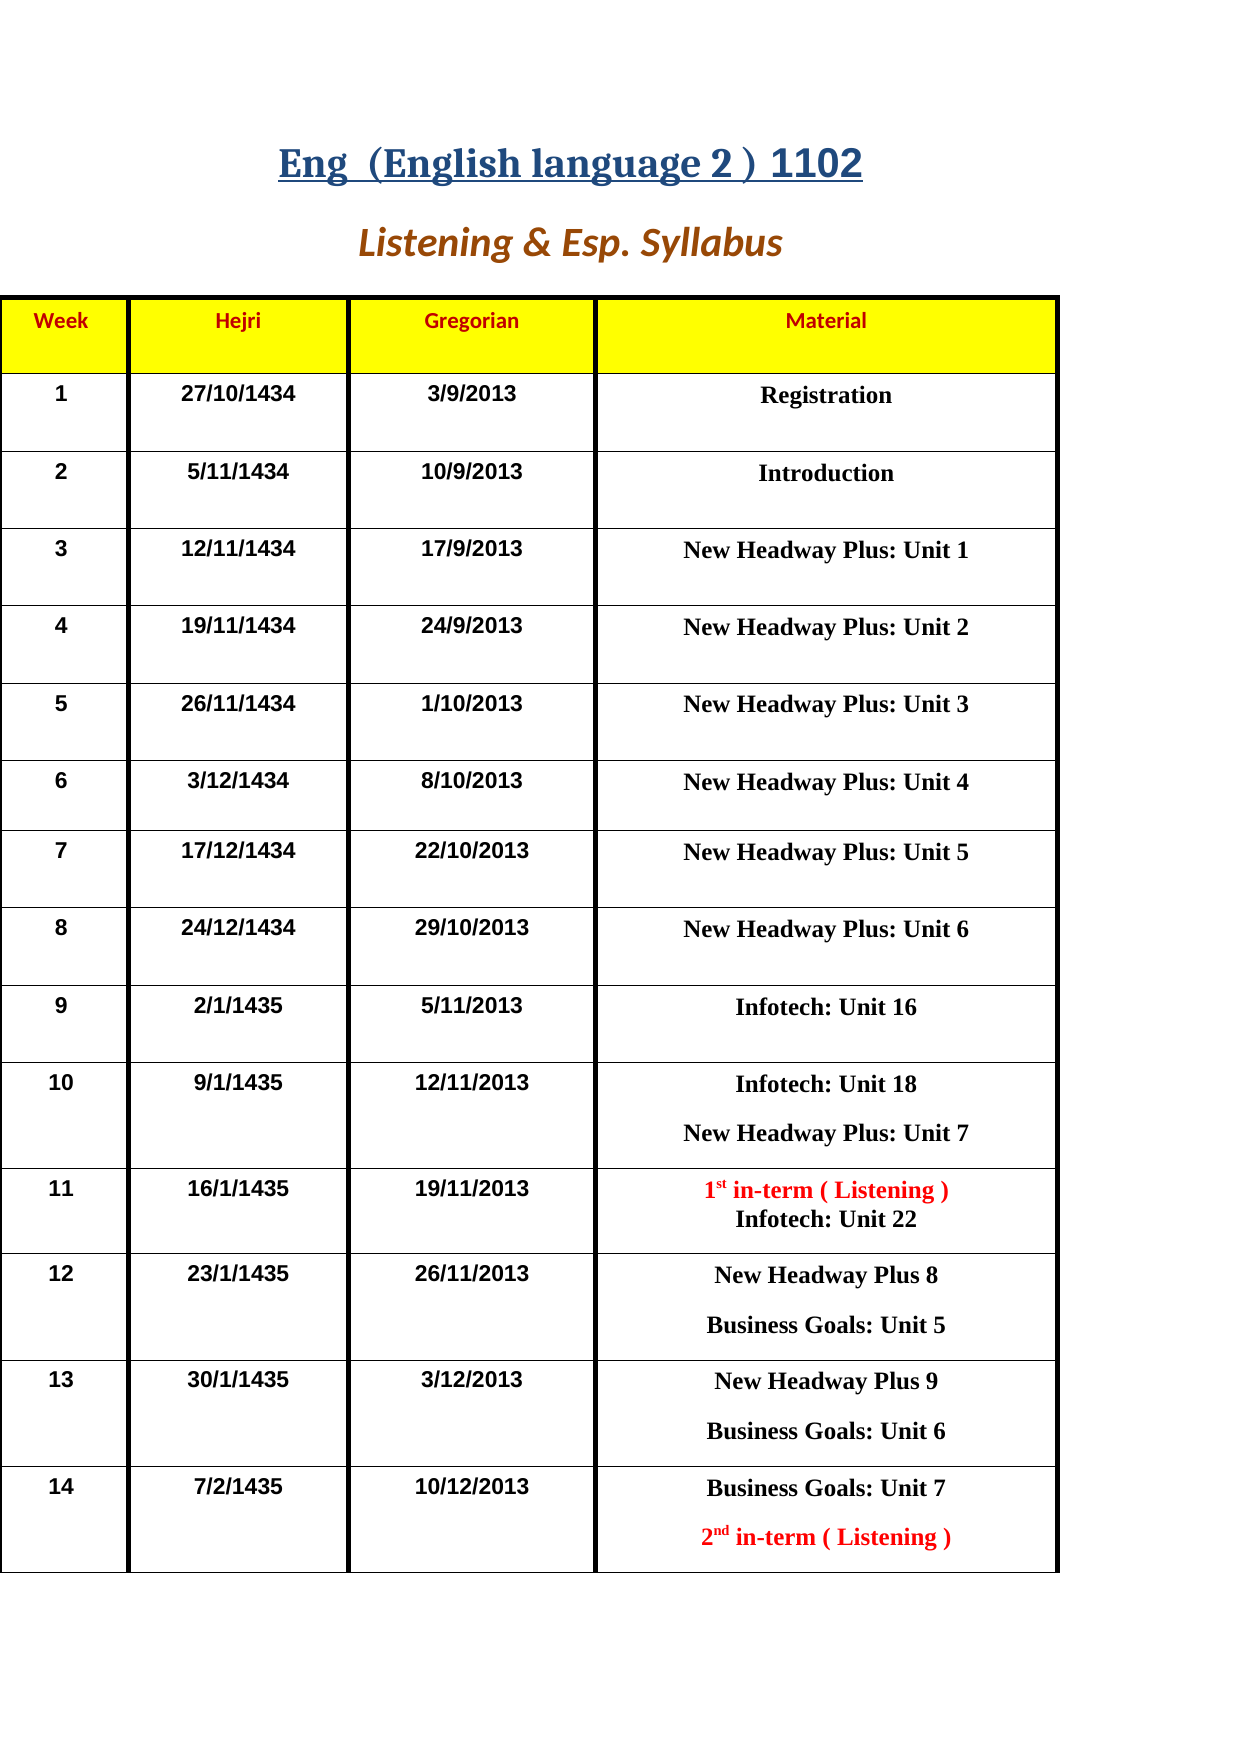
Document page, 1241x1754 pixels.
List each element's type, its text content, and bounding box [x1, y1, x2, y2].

table_cell 9 [2, 986, 126, 1062]
text 1102 Eng (English language 2 ) [89, 138, 1053, 188]
table_header Gregorian [351, 300, 593, 373]
table_cell 26/11/2013 [351, 1254, 593, 1359]
table_cell 1 [2, 374, 126, 451]
table_cell New Headway Plus: Unit 5 [598, 831, 1055, 907]
table_cell 13 [2, 1361, 126, 1466]
table_cell New Headway Plus: Unit 6 [598, 908, 1055, 984]
table_cell 8/10/2013 [351, 761, 593, 830]
table_cell 1st in-term ( Listening ) Infotech: Unit 22 [598, 1169, 1055, 1253]
table_cell 5/11/1434 [131, 452, 346, 528]
table_header Week [2, 300, 126, 373]
table_cell 3/12/2013 [351, 1361, 593, 1466]
table_cell New Headway Plus 8 Business Goals: Unit 5 [598, 1254, 1055, 1359]
table_cell 1/10/2013 [351, 684, 593, 760]
table_cell 27/10/1434 [131, 374, 346, 451]
table_header Hejri [131, 300, 346, 373]
table_cell 11 [2, 1169, 126, 1253]
table_cell 7 [2, 831, 126, 907]
table_cell 4 [2, 606, 126, 682]
table_cell 9/1/1435 [131, 1063, 346, 1168]
table_cell 2 [2, 452, 126, 528]
table_cell 2/1/1435 [131, 986, 346, 1062]
table_cell 3/9/2013 [351, 374, 593, 451]
table_cell Business Goals: Unit 7 2nd in-term ( Listening ) [598, 1467, 1055, 1572]
table_cell Infotech: Unit 16 [598, 986, 1055, 1062]
table_cell 24/12/1434 [131, 908, 346, 984]
table_cell 8 [2, 908, 126, 984]
table_cell 10 [2, 1063, 126, 1168]
table_cell 12/11/2013 [351, 1063, 593, 1168]
table_cell 6 [2, 761, 126, 830]
table_cell New Headway Plus 9 Business Goals: Unit 6 [598, 1361, 1055, 1466]
table_cell Introduction [598, 452, 1055, 528]
table_cell 3/12/1434 [131, 761, 346, 830]
table_cell 23/1/1435 [131, 1254, 346, 1359]
table_cell 12/11/1434 [131, 529, 346, 605]
table_cell Registration [598, 374, 1055, 451]
table_cell 17/12/1434 [131, 831, 346, 907]
table_cell 29/10/2013 [351, 908, 593, 984]
table_cell New Headway Plus: Unit 2 [598, 606, 1055, 682]
table_cell 3 [2, 529, 126, 605]
table_cell 12 [2, 1254, 126, 1359]
text Listening & Esp. Syllabus [89, 216, 1053, 267]
table_cell 7/2/1435 [131, 1467, 346, 1572]
table_cell 5 [2, 684, 126, 760]
table_cell 17/9/2013 [351, 529, 593, 605]
table_header Material [598, 300, 1055, 373]
table_cell 16/1/1435 [131, 1169, 346, 1253]
table_cell 10/12/2013 [351, 1467, 593, 1572]
table_cell 24/9/2013 [351, 606, 593, 682]
table_cell 30/1/1435 [131, 1361, 346, 1466]
table_cell New Headway Plus: Unit 3 [598, 684, 1055, 760]
table_cell 10/9/2013 [351, 452, 593, 528]
table_cell 26/11/1434 [131, 684, 346, 760]
table_cell New Headway Plus: Unit 1 [598, 529, 1055, 605]
table_cell 5/11/2013 [351, 986, 593, 1062]
table_cell 19/11/2013 [351, 1169, 593, 1253]
table_cell 14 [2, 1467, 126, 1572]
table_cell 19/11/1434 [131, 606, 346, 682]
table_cell 22/10/2013 [351, 831, 593, 907]
table_cell New Headway Plus: Unit 4 [598, 761, 1055, 830]
table_cell Infotech: Unit 18 New Headway Plus: Unit 7 [598, 1063, 1055, 1168]
